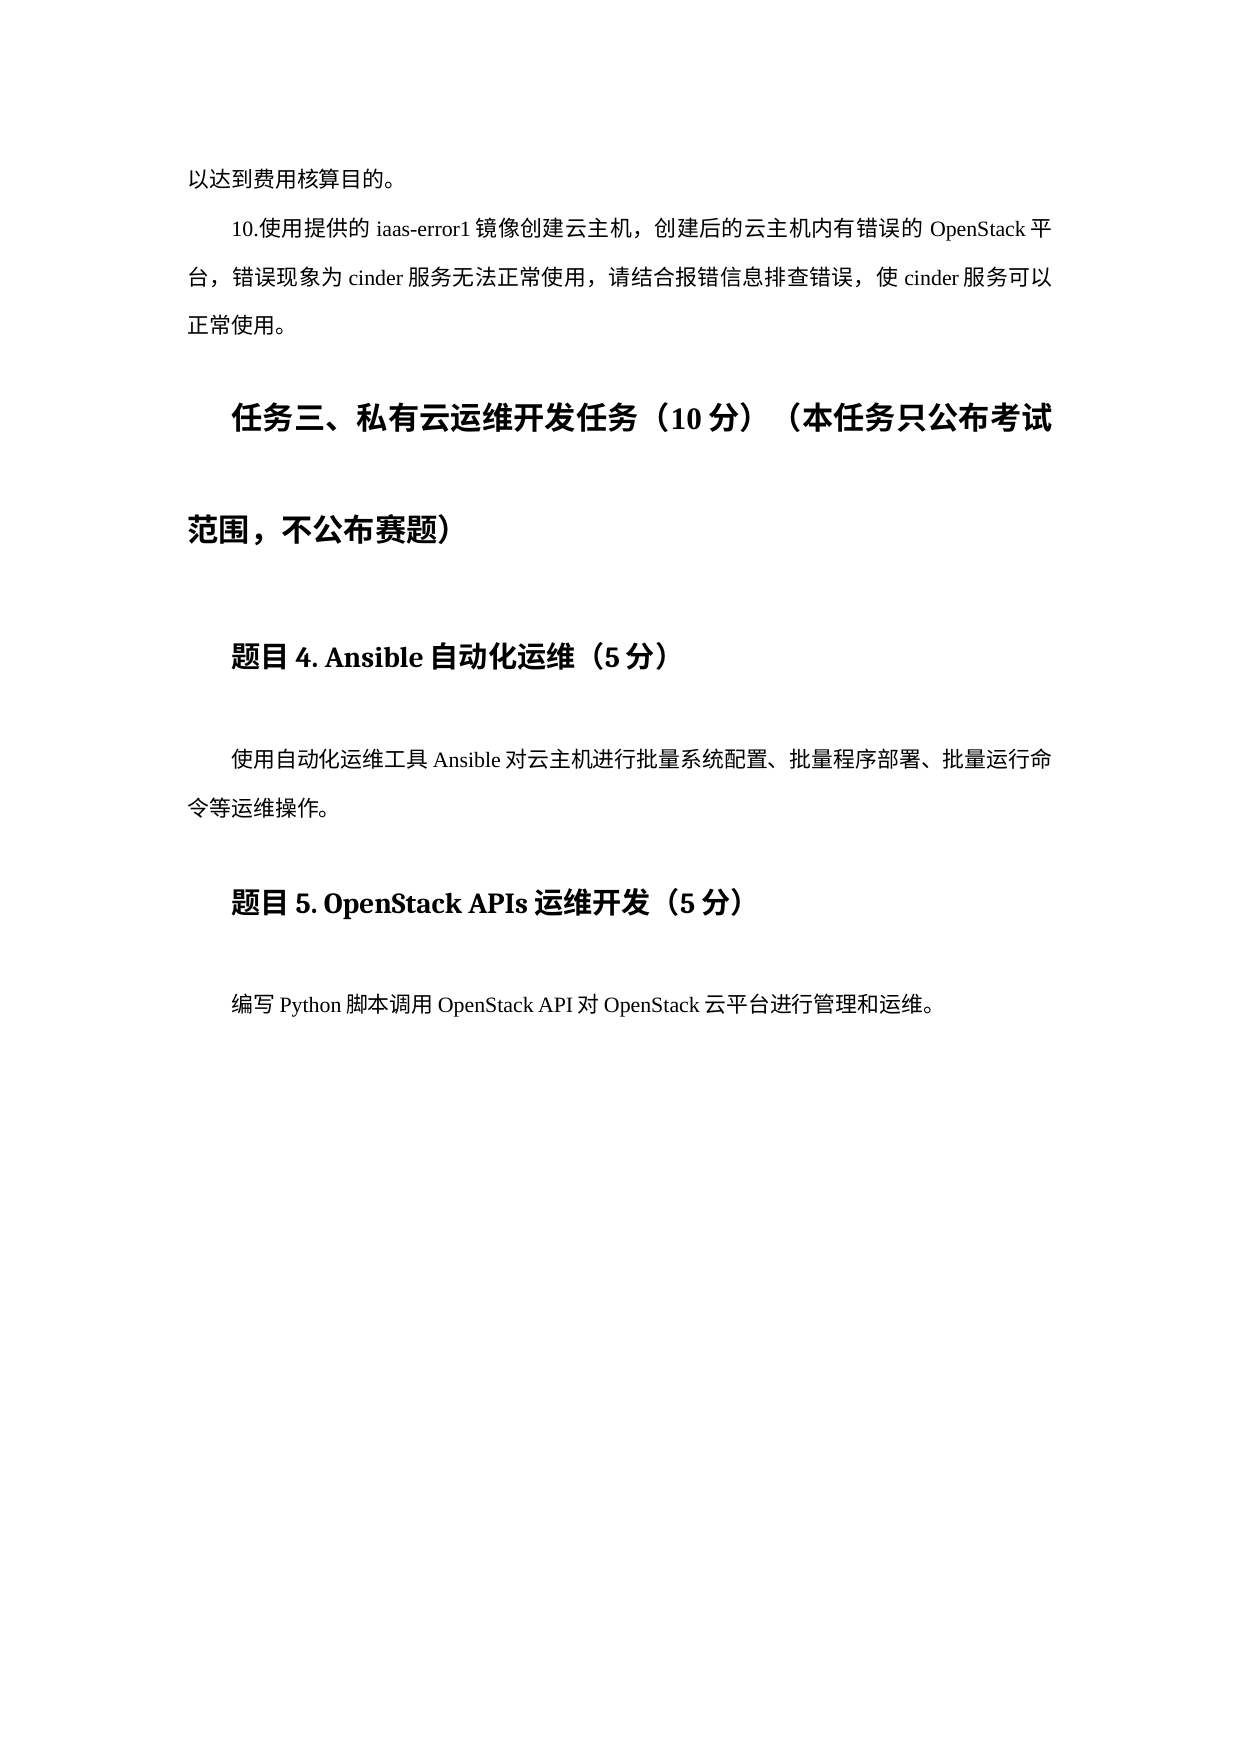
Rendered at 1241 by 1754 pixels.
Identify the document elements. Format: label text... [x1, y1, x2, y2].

text 10.使用提供的iaas-error1镜像创建云主机，创建后的云主机内有错误的OpenStack平台，错误现象为cinder服务无法正常使用，请结合报错信息排查错误，使cinder服务可以正常使用。 [187, 210, 1053, 340]
text 编写Python脚本调用OpenStack API对OpenStack云平台进行管理和运维。 [187, 987, 1053, 1019]
text 使用自动化运维工具Ansible对云主机进行批量系统配置、批量程序部署、批量运行命令等运维操作。 [187, 742, 1053, 823]
subtitle 题目4. Ansible自动化运维（5分） [187, 623, 1053, 688]
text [187, 162, 1053, 194]
subtitle 题目5. OpenStack APIs运维开发（5分） [187, 868, 1053, 933]
subtitle 任务三、私有云运维开发任务（10分）（本任务只公布考试范围，不公布赛题） [187, 383, 1053, 561]
